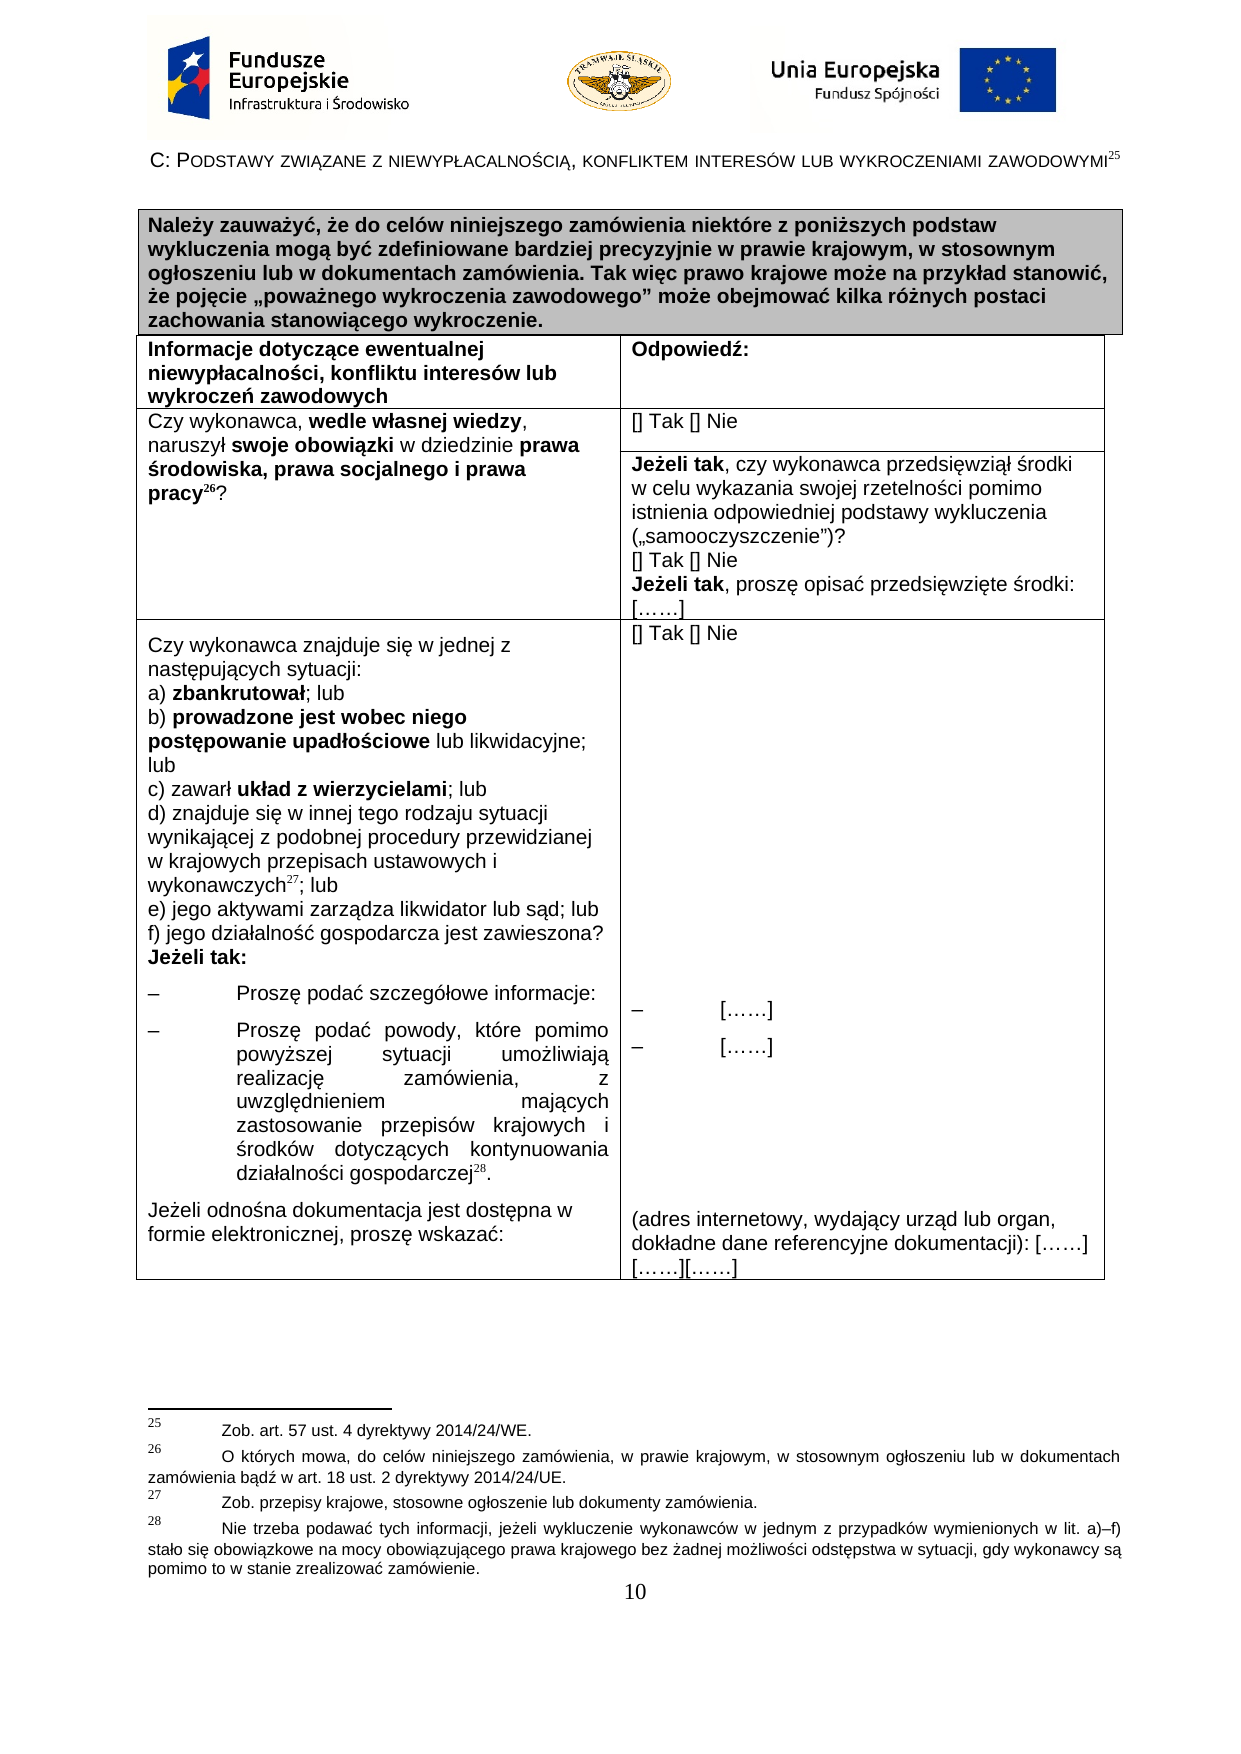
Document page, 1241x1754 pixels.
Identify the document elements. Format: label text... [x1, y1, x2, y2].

table_cell [] Tak [] Nie [……] [……] (adres internetowy, wydający urząd lub organ, dokładne dane referencyjne dokumentacji): [……][……][……] [621, 620, 1104, 1279]
table_cell Jeżeli tak, czy wykonawca przedsięwziął środki w celu wykazania swojej rzetelności pomimo istnienia odpowiedniej podstawy wykluczenia („samooczyszczenie”)? [] Tak [] Nie Jeżeli tak, proszę opisać przedsięwzięte środki: [……] [621, 452, 1104, 619]
title C: Podstawy związane z niewypłacalnością, konfliktem interesów lub wykroczeniami zawodowymi [148, 148, 1122, 172]
table_cell Czy wykonawca, wedle własnej wiedzy, naruszył swoje obowiązki w dziedzinie prawa środowiska, prawa socjalnego i prawa pracy? [137, 409, 620, 619]
text Należy zauważyć, że do celów niniejszego zamówienia niektóre z poniższych podstaw wykluczenia mogą być zdefiniowane bardziej precyzyjnie w prawie krajowym, w stosownym ogłoszeniu lub w dokumentach zamówienia. Tak więc prawo krajowe może na przykład stanowić, że pojęcie „poważnego wykroczenia zawodowego” może obejmować kilka różnych postaci zachowania stanowiącego wykroczenie. [139, 210, 1122, 334]
table_cell [] Tak [] Nie [621, 409, 1104, 451]
table_cell Czy wykonawca znajduje się w jednej z następujących sytuacji: a) zbankrutował; lub b) prowadzone jest wobec niego postępowanie upadłościowe lub likwidacyjne; lub c) zawarł układ z wierzycielami; lub d) znajduje się w innej tego rodzaju sytuacji wynikającej z podobnej procedury przewidzianej w krajowych przepisach ustawowych i wykonawczych; lub e) jego aktywami zarządza likwidator lub sąd; lub f) jego działalność gospodarcza jest zawieszona? Jeżeli tak: Proszę podać szczegółowe informacje: Proszę podać powody, które pomimo powyższej sytuacji umożliwiają realizację zamówienia, z uwzględnieniem mających zastosowanie przepisów krajowych i środków dotyczących kontynuowania działalności gospodarczej. Jeżeli odnośna dokumentacja jest dostępna w formie elektronicznej, proszę wskazać: [137, 620, 620, 1279]
table_header Informacje dotyczące ewentualnej niewypłacalności, konfliktu interesów lub wykroczeń zawodowych [137, 336, 620, 408]
picture [567, 51, 671, 111]
picture [147, 15, 429, 140]
picture [750, 26, 1077, 133]
table_header Odpowiedź: [621, 336, 1104, 408]
